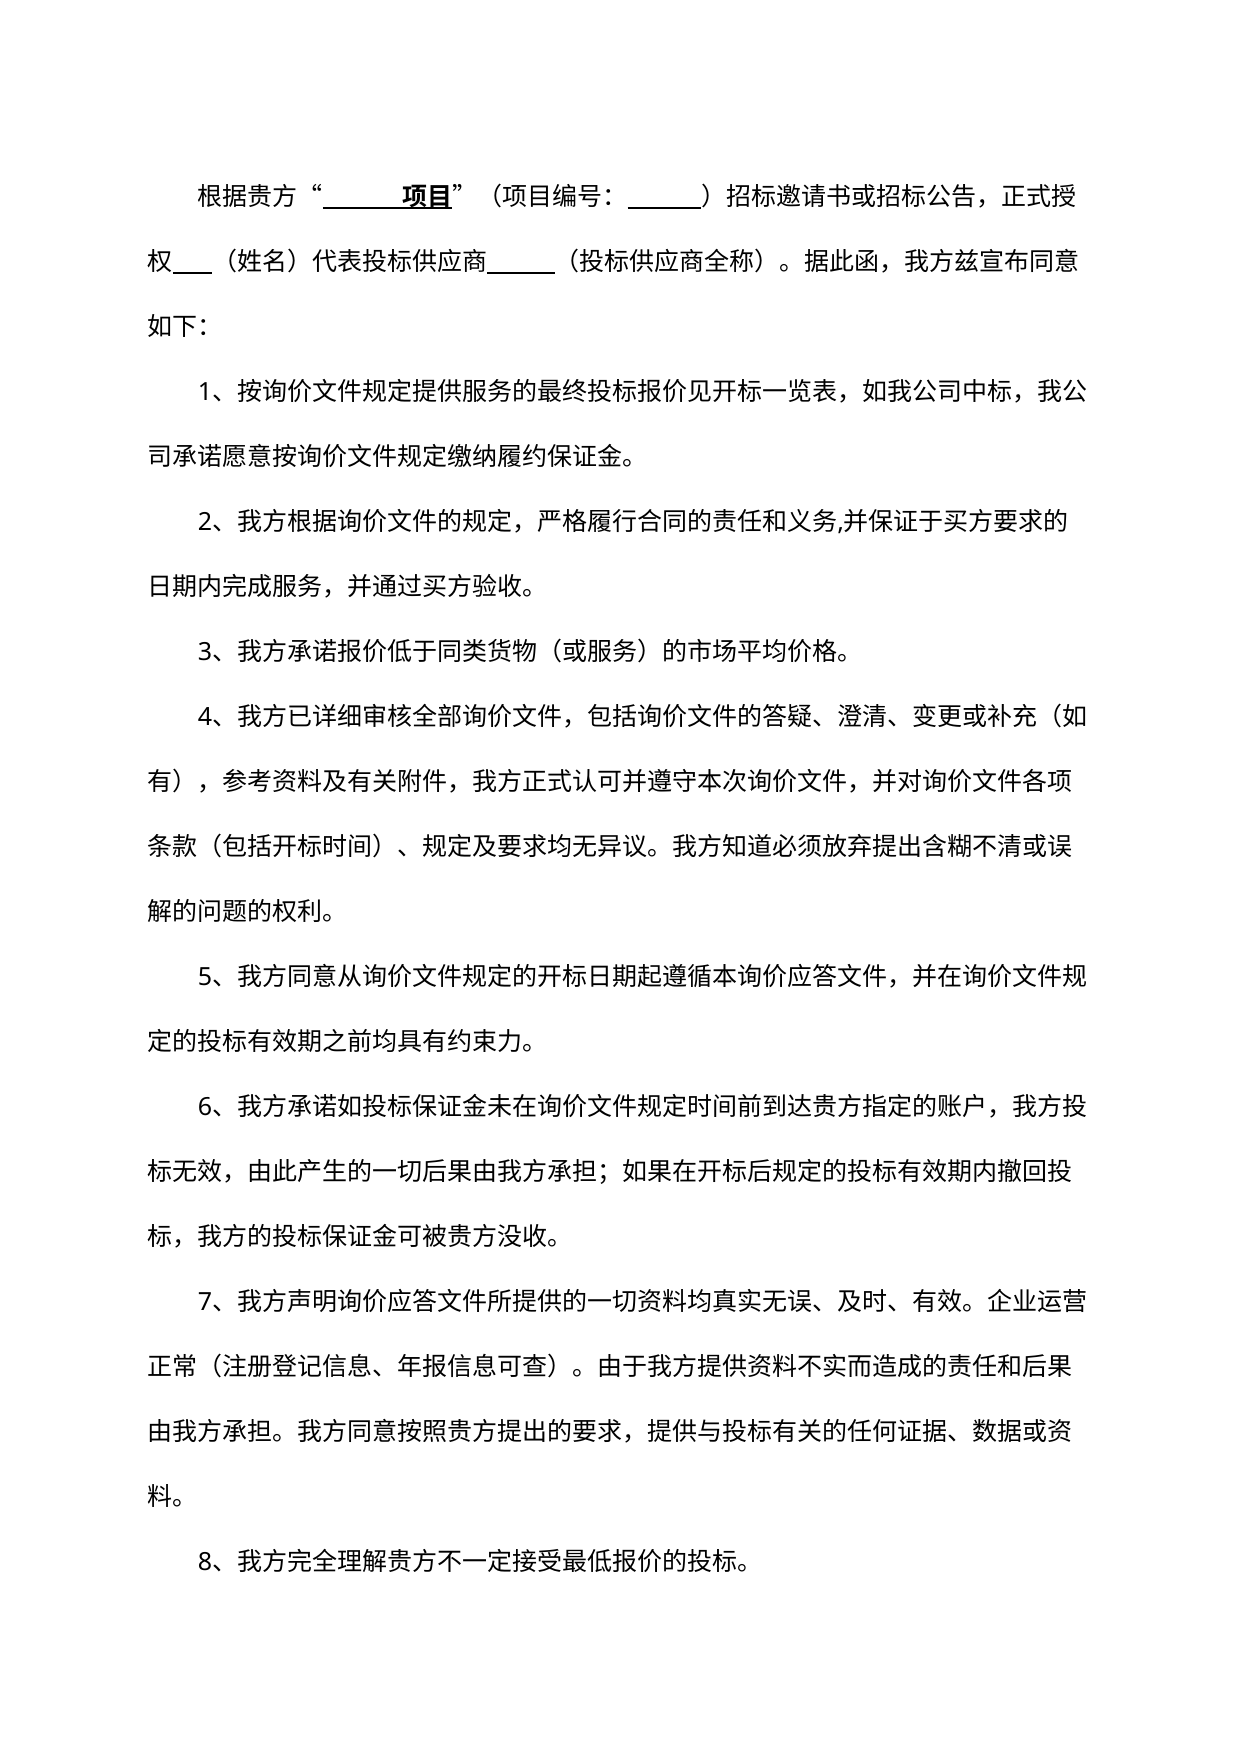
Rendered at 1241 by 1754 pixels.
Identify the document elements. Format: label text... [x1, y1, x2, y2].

text 根据贵方“ 项目”（项目编号： ）招标邀请书或招标公告，正式授权 （姓名）代表投标供应商 （投标供应商全称）。据此函，我方兹宣布同意如下： [148, 162, 1092, 357]
text 5、我方同意从询价文件规定的开标日期起遵循本询价应答文件，并在询价文件规定的投标有效期之前均具有约束力。 [148, 942, 1092, 1072]
text 7、我方声明询价应答文件所提供的一切资料均真实无误、及时、有效。企业运营正常（注册登记信息、年报信息可查）。由于我方提供资料不实而造成的责任和后果由我方承担。我方同意按照贵方提出的要求，提供与投标有关的任何证据、数据或资料。 [148, 1267, 1092, 1527]
text 4、我方已详细审核全部询价文件，包括询价文件的答疑、澄清、变更或补充（如有），参考资料及有关附件，我方正式认可并遵守本次询价文件，并对询价文件各项条款（包括开标时间）、规定及要求均无异议。我方知道必须放弃提出含糊不清或误解的问题的权利。 [148, 682, 1092, 942]
text 1、按询价文件规定提供服务的最终投标报价见开标一览表，如我公司中标，我公司承诺愿意按询价文件规定缴纳履约保证金。 [148, 357, 1092, 487]
text 8、我方完全理解贵方不一定接受最低报价的投标。 [148, 1527, 1092, 1592]
text 3、我方承诺报价低于同类货物（或服务）的市场平均价格。 [148, 617, 1092, 682]
text 2、我方根据询价文件的规定，严格履行合同的责任和义务,并保证于买方要求的日期内完成服务，并通过买方验收。 [148, 487, 1092, 617]
text 6、我方承诺如投标保证金未在询价文件规定时间前到达贵方指定的账户，我方投标无效，由此产生的一切后果由我方承担；如果在开标后规定的投标有效期内撤回投标，我方的投标保证金可被贵方没收。 [148, 1072, 1092, 1267]
